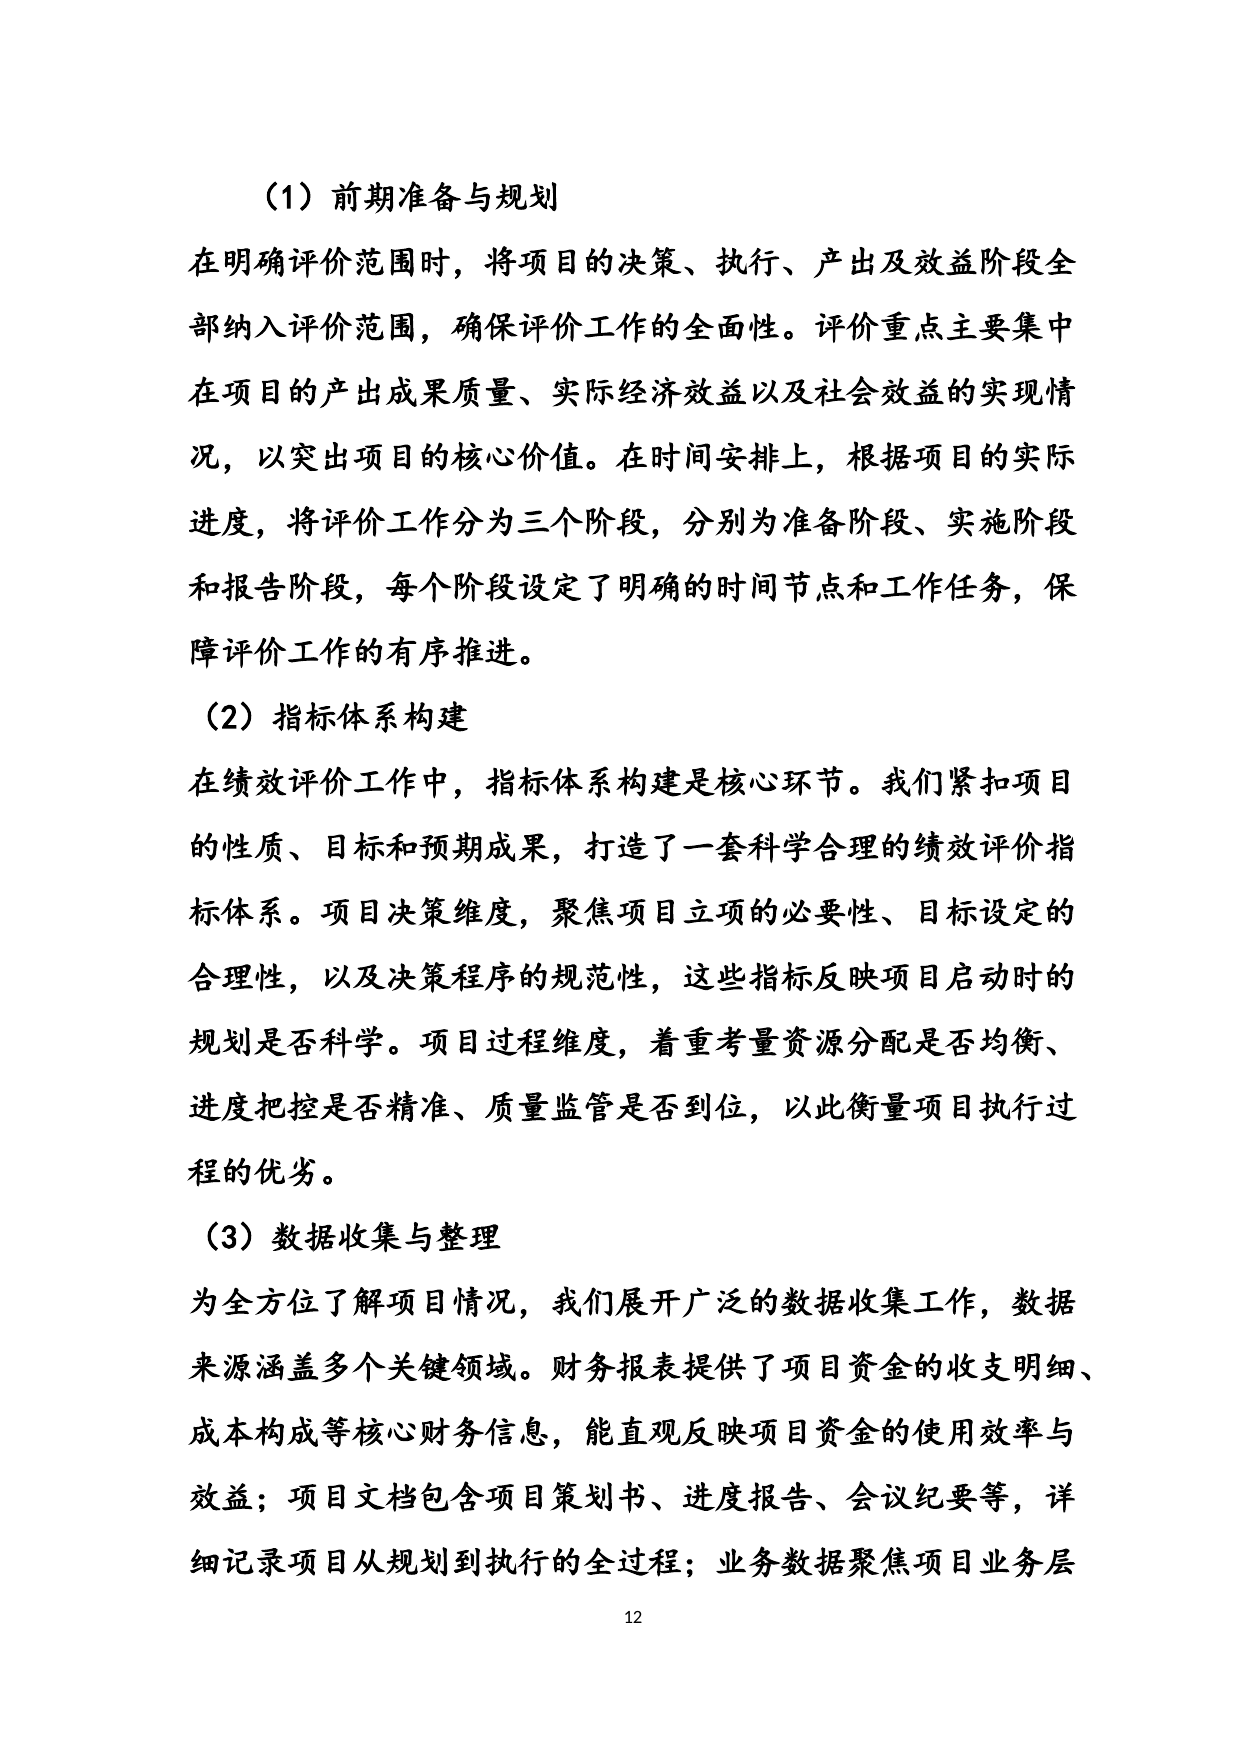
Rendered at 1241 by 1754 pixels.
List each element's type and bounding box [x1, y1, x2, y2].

text [187, 162, 1078, 1592]
